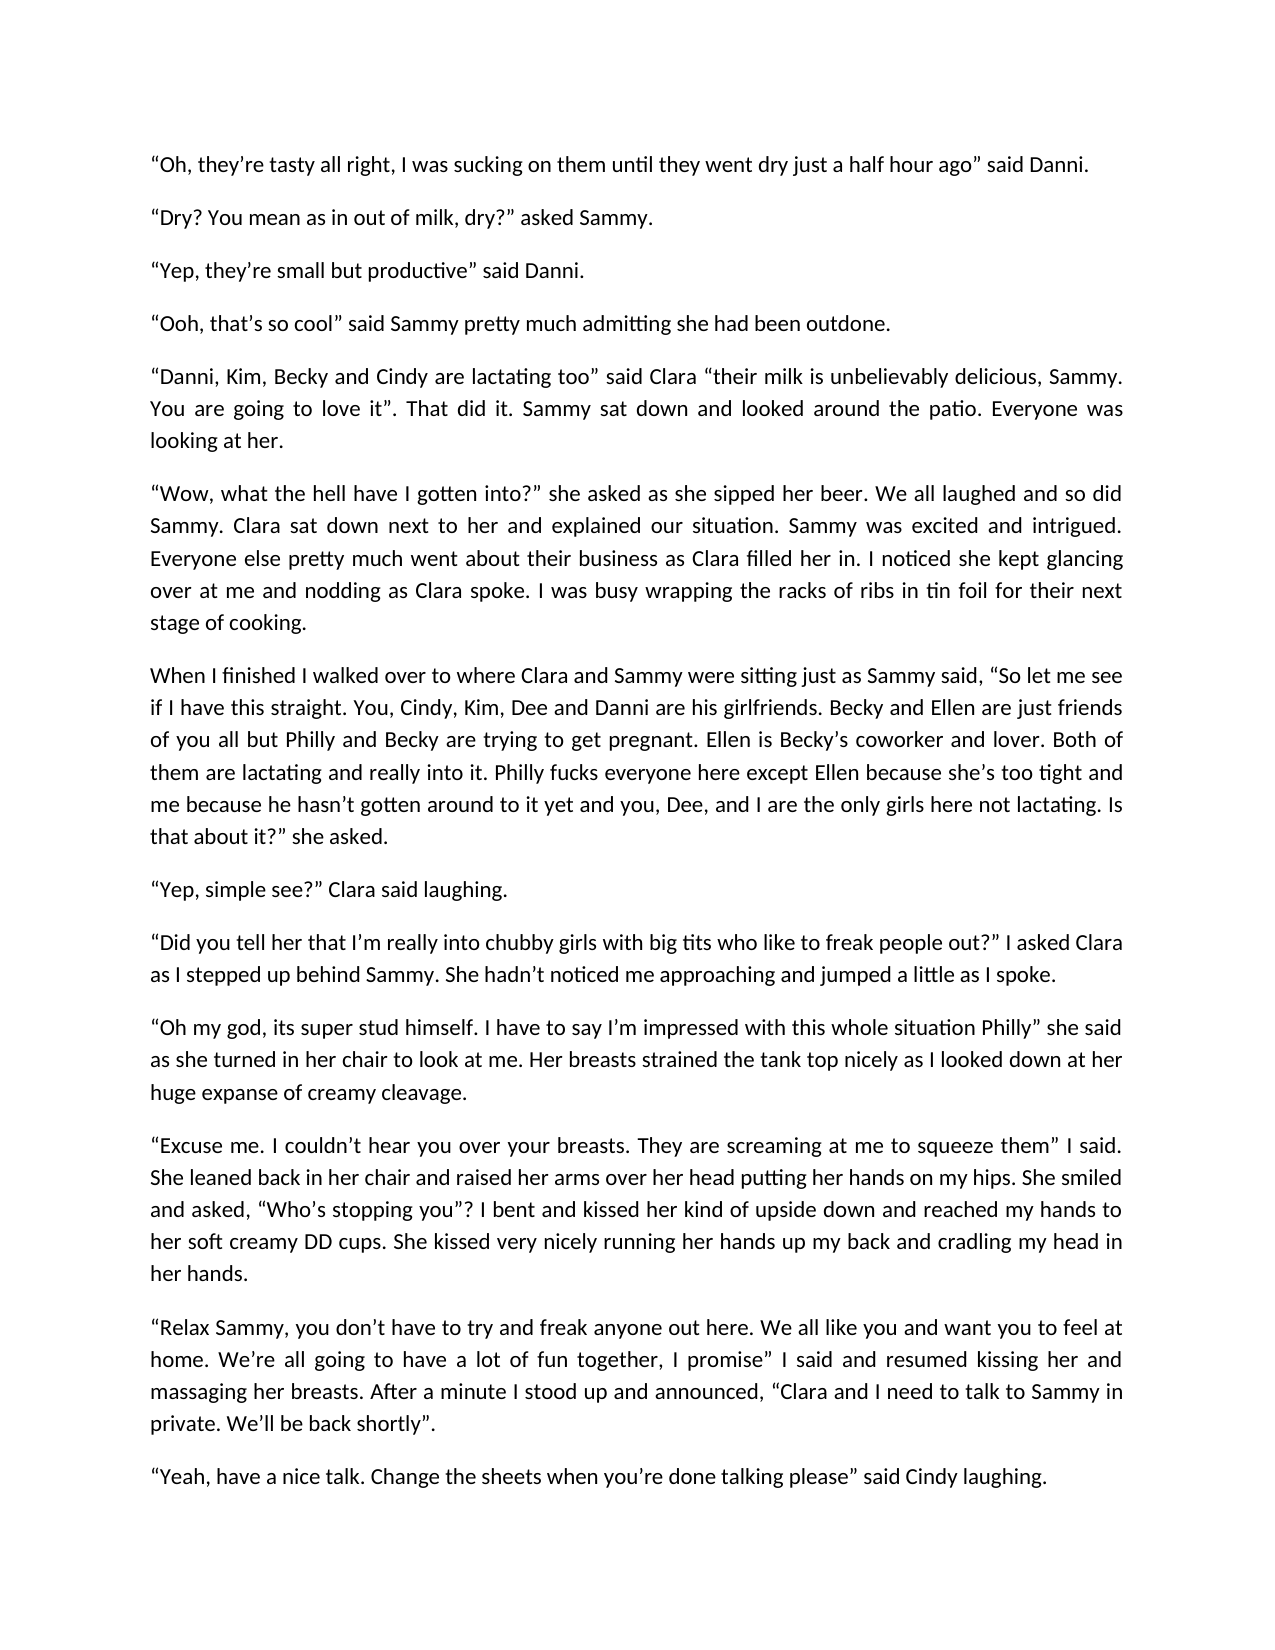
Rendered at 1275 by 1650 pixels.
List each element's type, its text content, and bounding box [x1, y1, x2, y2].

text “Yep, they’re small but productive” said Danni. [150, 256, 1125, 284]
text “Relax Sammy, you don’t have to try and freak anyone out here. We all like you and want you to feel at home. We’re all going to have a lot of fun together, I promise” I said and resumed kissing her and massaging her breasts. After a minute I stood up and announced, “Clara and I need to talk to Sammy in private. We’ll be back shortly”. [150, 1313, 1125, 1437]
text “Oh my god, its super stud himself. I have to say I’m impressed with this whole situation Philly” she said as she turned in her chair to look at me. Her breasts strained the tank top nicely as I looked down at her huge expanse of creamy cleavage. [150, 1013, 1125, 1106]
text “Dry? You mean as in out of milk, dry?” asked Sammy. [150, 203, 1125, 231]
text “Danni, Kim, Becky and Cindy are lactating too” said Clara “their milk is unbelievably delicious, Sammy. You are going to love it”. That did it. Sammy sat down and looked around the patio. Everyone was looking at her. [150, 362, 1125, 454]
text “Oh, they’re tasty all right, I was sucking on them until they went dry just a half hour ago” said Danni. [150, 150, 1125, 178]
text “Excuse me. I couldn’t hear you over your breasts. They are screaming at me to squeeze them” I said. She leaned back in her chair and raised her arms over her head putting her hands on my hips. She smiled and asked, “Who’s stopping you”? I bent and kissed her kind of upside down and reached my hands to her soft creamy DD cups. She kissed very nicely running her hands up my back and cradling my head in her hands. [150, 1131, 1125, 1288]
text “Yeah, have a nice talk. Change the sheets when you’re done talking please” said Cindy laughing. [150, 1462, 1125, 1490]
text “Yep, simple see?” Clara said laughing. [150, 875, 1125, 903]
text “Ooh, that’s so cool” said Sammy pretty much admitting she had been outdone. [150, 309, 1125, 337]
text When I finished I walked over to where Clara and Sammy were sitting just as Sammy said, “So let me see if I have this straight. You, Cindy, Kim, Dee and Danni are his girlfriends. Becky and Ellen are just friends of you all but Philly and Becky are trying to get pregnant. Ellen is Becky’s coworker and lover. Both of them are lactating and really into it. Philly fucks everyone here except Ellen because she’s too tight and me because he hasn’t gotten around to it yet and you, Dee, and I are the only girls here not lactating. Is that about it?” she asked. [150, 661, 1125, 850]
text “Wow, what the hell have I gotten into?” she asked as she sipped her beer. We all laughed and so did Sammy. Clara sat down next to her and explained our situation. Sammy was excited and intrigued. Everyone else pretty much went about their business as Clara filled her in. I noticed she kept glancing over at me and nodding as Clara spoke. I was busy wrapping the racks of ribs in tin foil for their next stage of cooking. [150, 479, 1125, 636]
text “Did you tell her that I’m really into chubby girls with big tits who like to freak people out?” I asked Clara as I stepped up behind Sammy. She hadn’t noticed me approaching and jumped a little as I spoke. [150, 928, 1125, 988]
